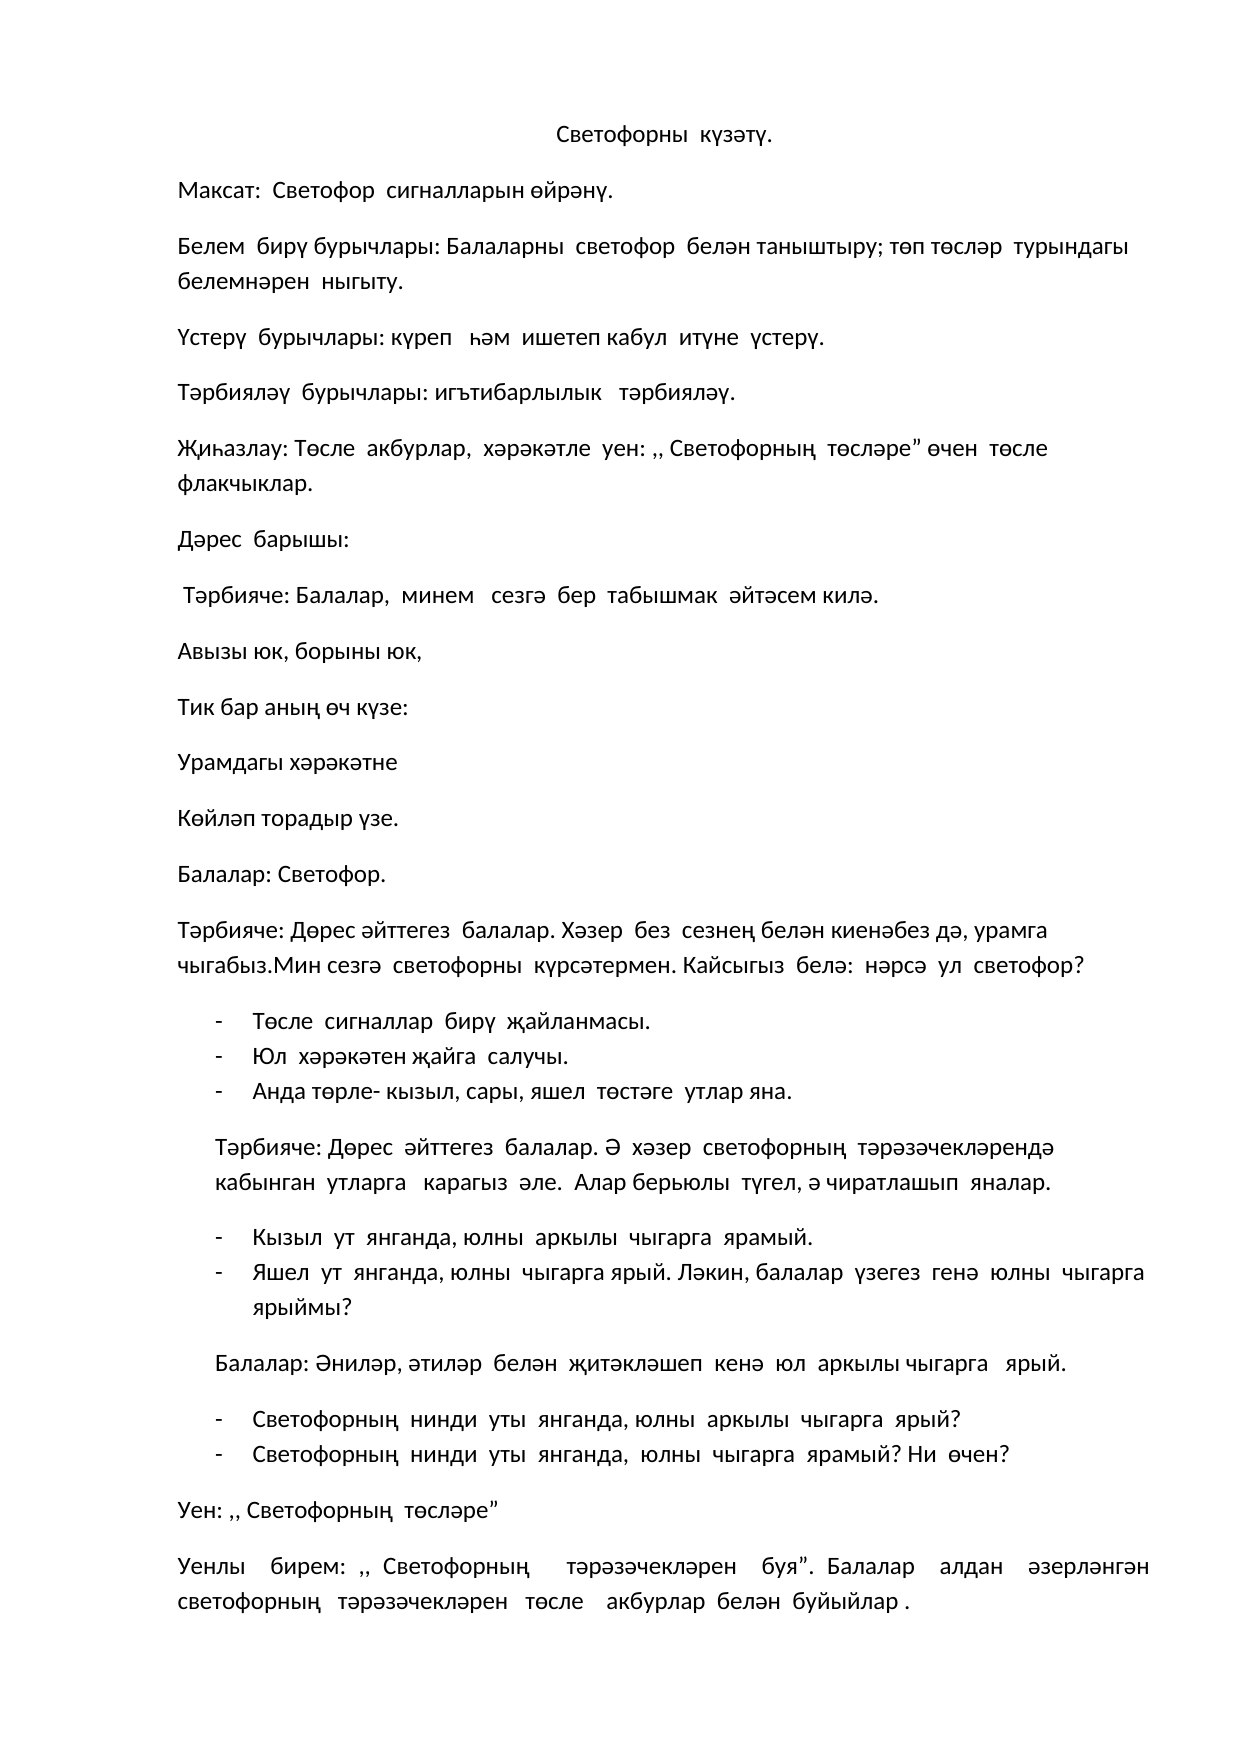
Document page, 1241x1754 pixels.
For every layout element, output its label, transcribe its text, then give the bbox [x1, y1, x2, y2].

text Балалар: Әниләр, әтиләр белән җитәкләшеп кенә юл аркылы чыгарга ярый. [215, 1347, 1152, 1378]
text Көйләп торадыр үзе. [177, 802, 1152, 833]
text Белем бирү бурычлары: Балаларны светофор белән таныштыру; төп төсләр турындагы белемнәрен ныгыту. [177, 230, 1152, 295]
text Уенлы бирем: ,, Светофорның тәрәзәчекләрен буя”. Балалар алдан әзерләнгән светофорның тәрәзәчекләрен төсле акбурлар белән буйыйлар . [177, 1550, 1152, 1615]
list Светофорның нинди уты янганда, юлны чыгарга ярамый? Ни өчен? [215, 1438, 1152, 1469]
text Дәрес барышы: [177, 523, 1152, 554]
text Үстерү бурычлары: күреп һәм ишетеп кабул итүне үстерү. [177, 321, 1152, 351]
list Кызыл ут янганда, юлны аркылы чыгарга ярамый. [215, 1221, 1152, 1252]
list Төсле сигналлар бирү җайланмасы. [215, 1005, 1152, 1035]
list Светофорның нинди уты янганда, юлны аркылы чыгарга ярый? [215, 1403, 1152, 1434]
text Тәрбияче: Дөрес әйттегез балалар. Ә хәзер светофорның тәрәзәчекләрендә кабынган утларга карагыз әле. Алар берьюлы түгел, ә чиратлашып яналар. [215, 1131, 1152, 1196]
list Яшел ут янганда, юлны чыгарга ярый. Ләкин, балалар үзегез генә юлны чыгарга ярыймы? [215, 1256, 1152, 1322]
list Юл хәрәкәтен җайга салучы. [215, 1040, 1152, 1070]
text Урамдагы хәрәкәтне [177, 746, 1152, 777]
text Балалар: Светофор. [177, 858, 1152, 889]
list Анда төрле- кызыл, сары, яшел төстәге утлар яна. [215, 1075, 1152, 1105]
text Тик бар аның өч күзе: [177, 691, 1152, 721]
text Тәрбияләү бурычлары: игътибарлылык тәрбияләү. [177, 376, 1152, 407]
text Максат: Светофор сигналларын өйрәнү. [177, 174, 1152, 204]
text Тәрбияче: Дөрес әйттегез балалар. Хәзер без сезнең белән киенәбез дә, урамга чыгабыз.Мин сезгә светофорны күрсәтермен. Кайсыгыз белә: нәрсә ул светофор? [177, 914, 1152, 979]
text Уен: ,, Светофорның төсләре” [177, 1494, 1152, 1524]
text Светофорны күзәтү. [177, 118, 1152, 149]
text Тәрбияче: Балалар, минем сезгә бер табышмак әйтәсем килә. [177, 579, 1152, 609]
text Авызы юк, борыны юк, [177, 635, 1152, 665]
text Җиһазлау: Төсле акбурлар, хәрәкәтле уен: ,, Светофорның төсләре” өчен төсле флакчыклар. [177, 432, 1152, 498]
